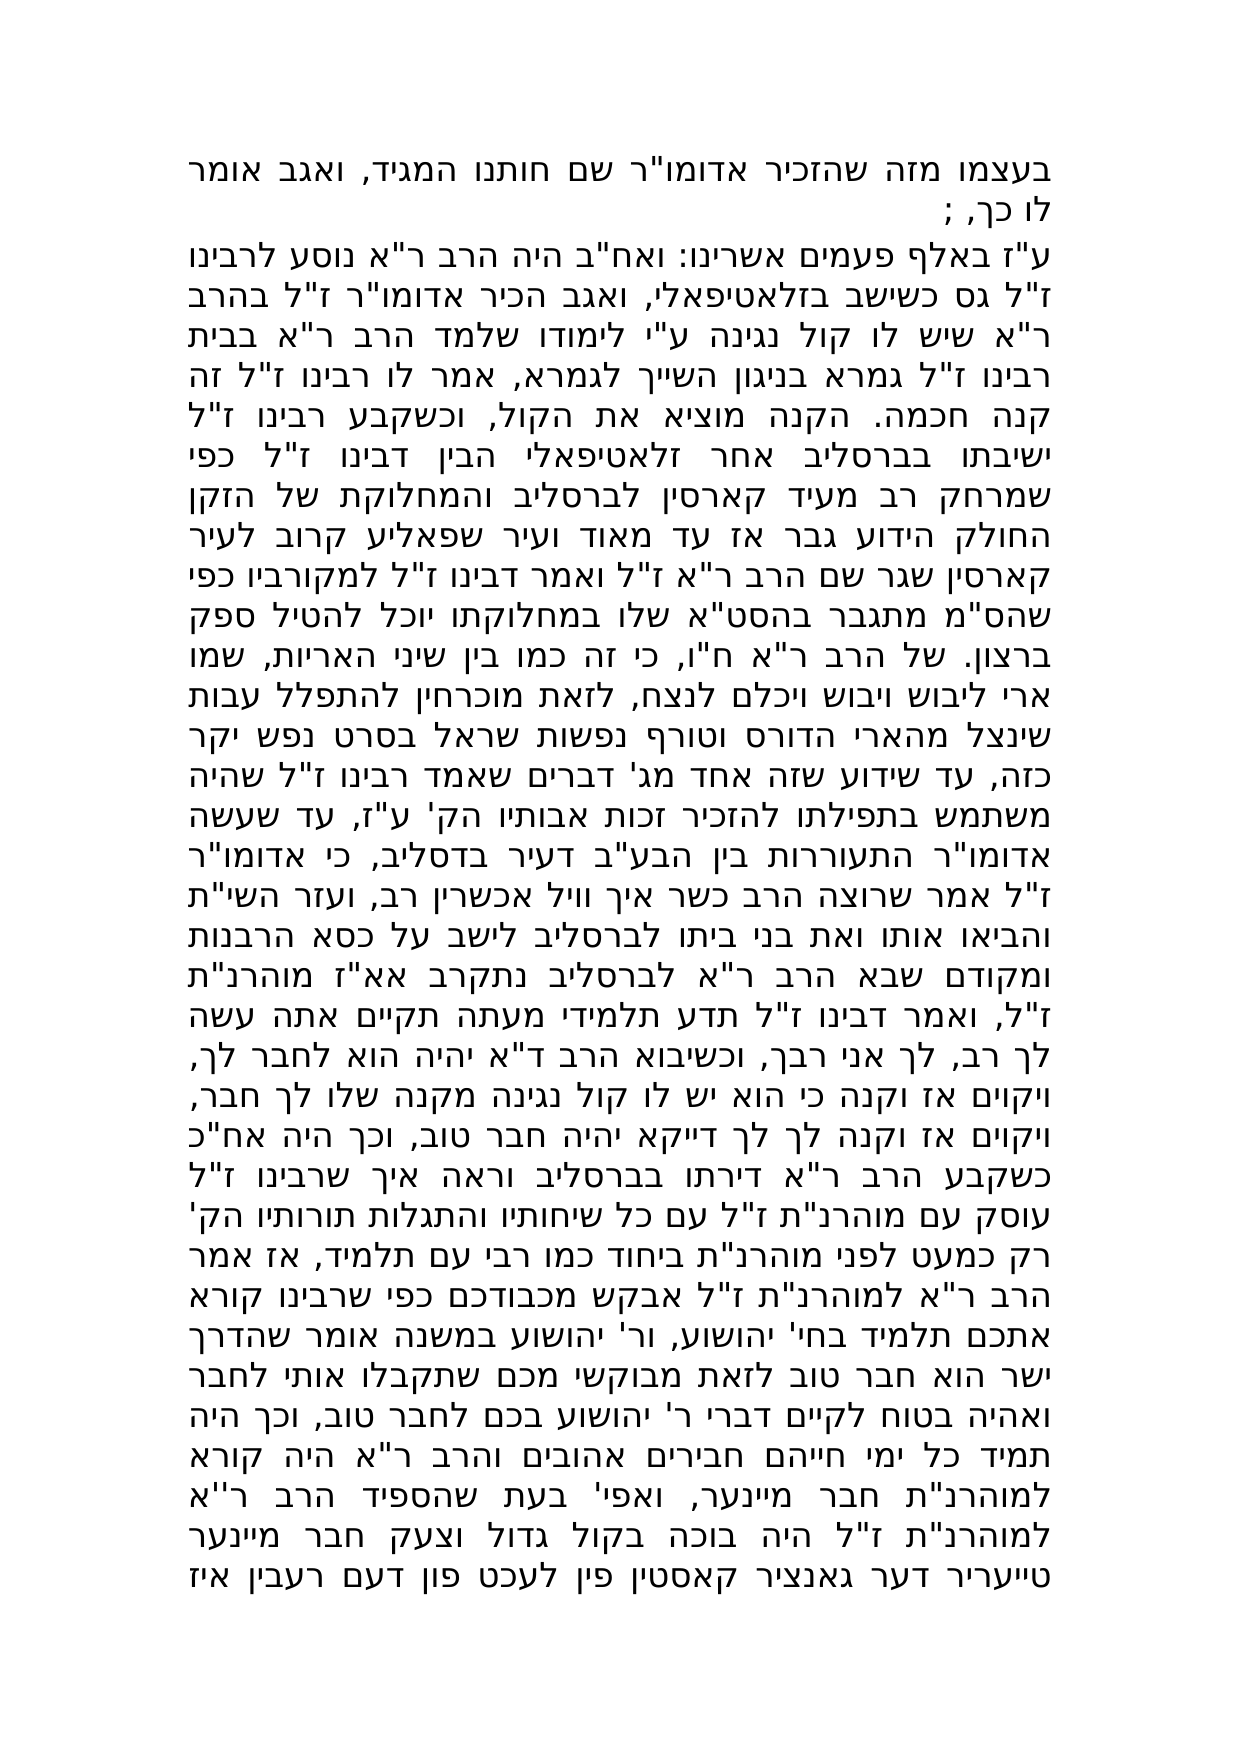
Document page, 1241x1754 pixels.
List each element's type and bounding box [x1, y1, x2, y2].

text [187, 150, 1053, 230]
text [187, 235, 1053, 1595]
